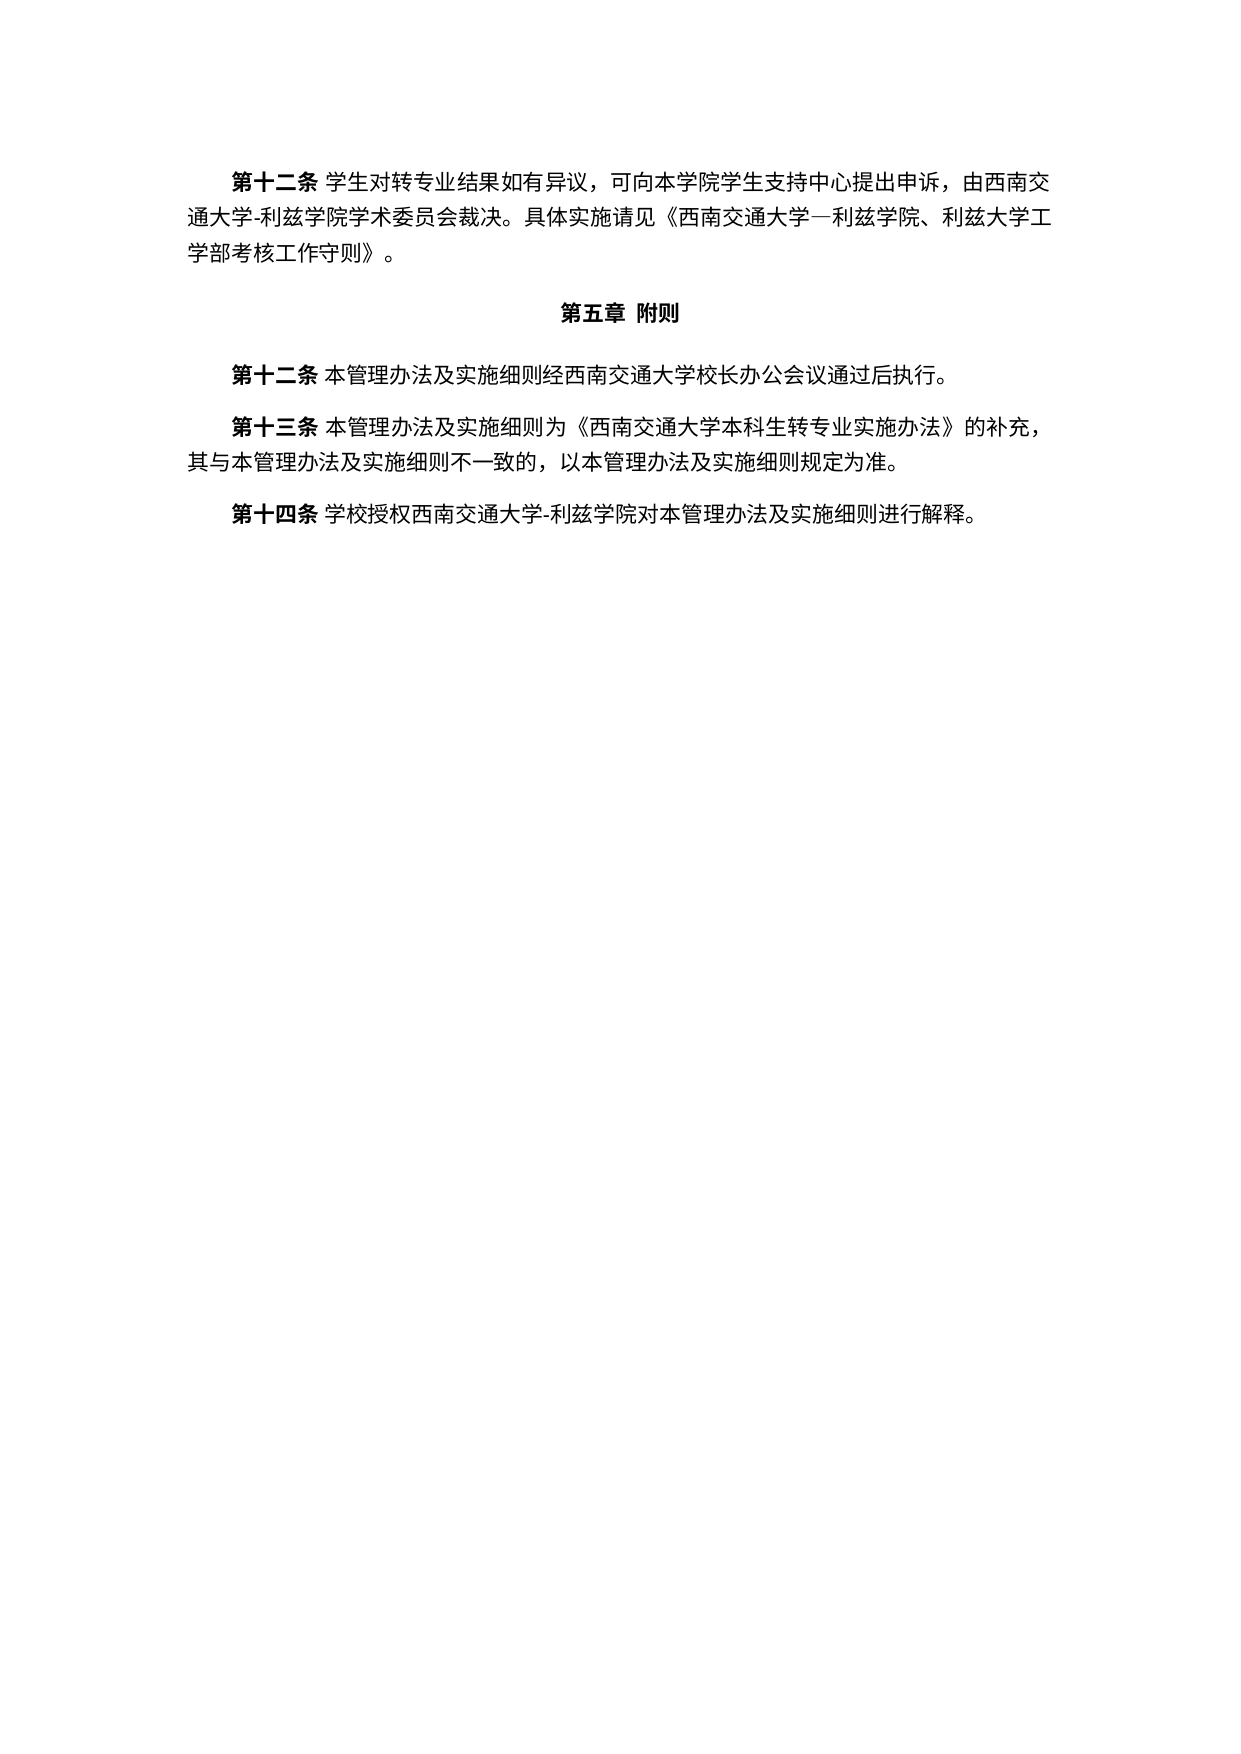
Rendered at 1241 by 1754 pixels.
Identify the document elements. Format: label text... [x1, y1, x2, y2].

text 第十二条 本管理办法及实施细则经西南交通大学校长办公会议通过后执行。 [187, 355, 1053, 390]
text 第十四条 学校授权西南交通大学-利兹学院对本管理办法及实施细则进行解释。 [187, 494, 1053, 529]
text 第十三条 本管理办法及实施细则为《西南交通大学本科生转专业实施办法》的补充，其与本管理办法及实施细则不一致的，以本管理办法及实施细则规定为准。 [187, 407, 1053, 477]
text 第十二条 学生对转专业结果如有异议，可向本学院学生支持中心提出申诉，由西南交通大学-利兹学院学术委员会裁决。具体实施请见《西南交通大学—利兹学院、利兹大学工学部考核工作守则》。 [187, 162, 1053, 268]
subtitle 第五章 附则 [187, 295, 1053, 328]
